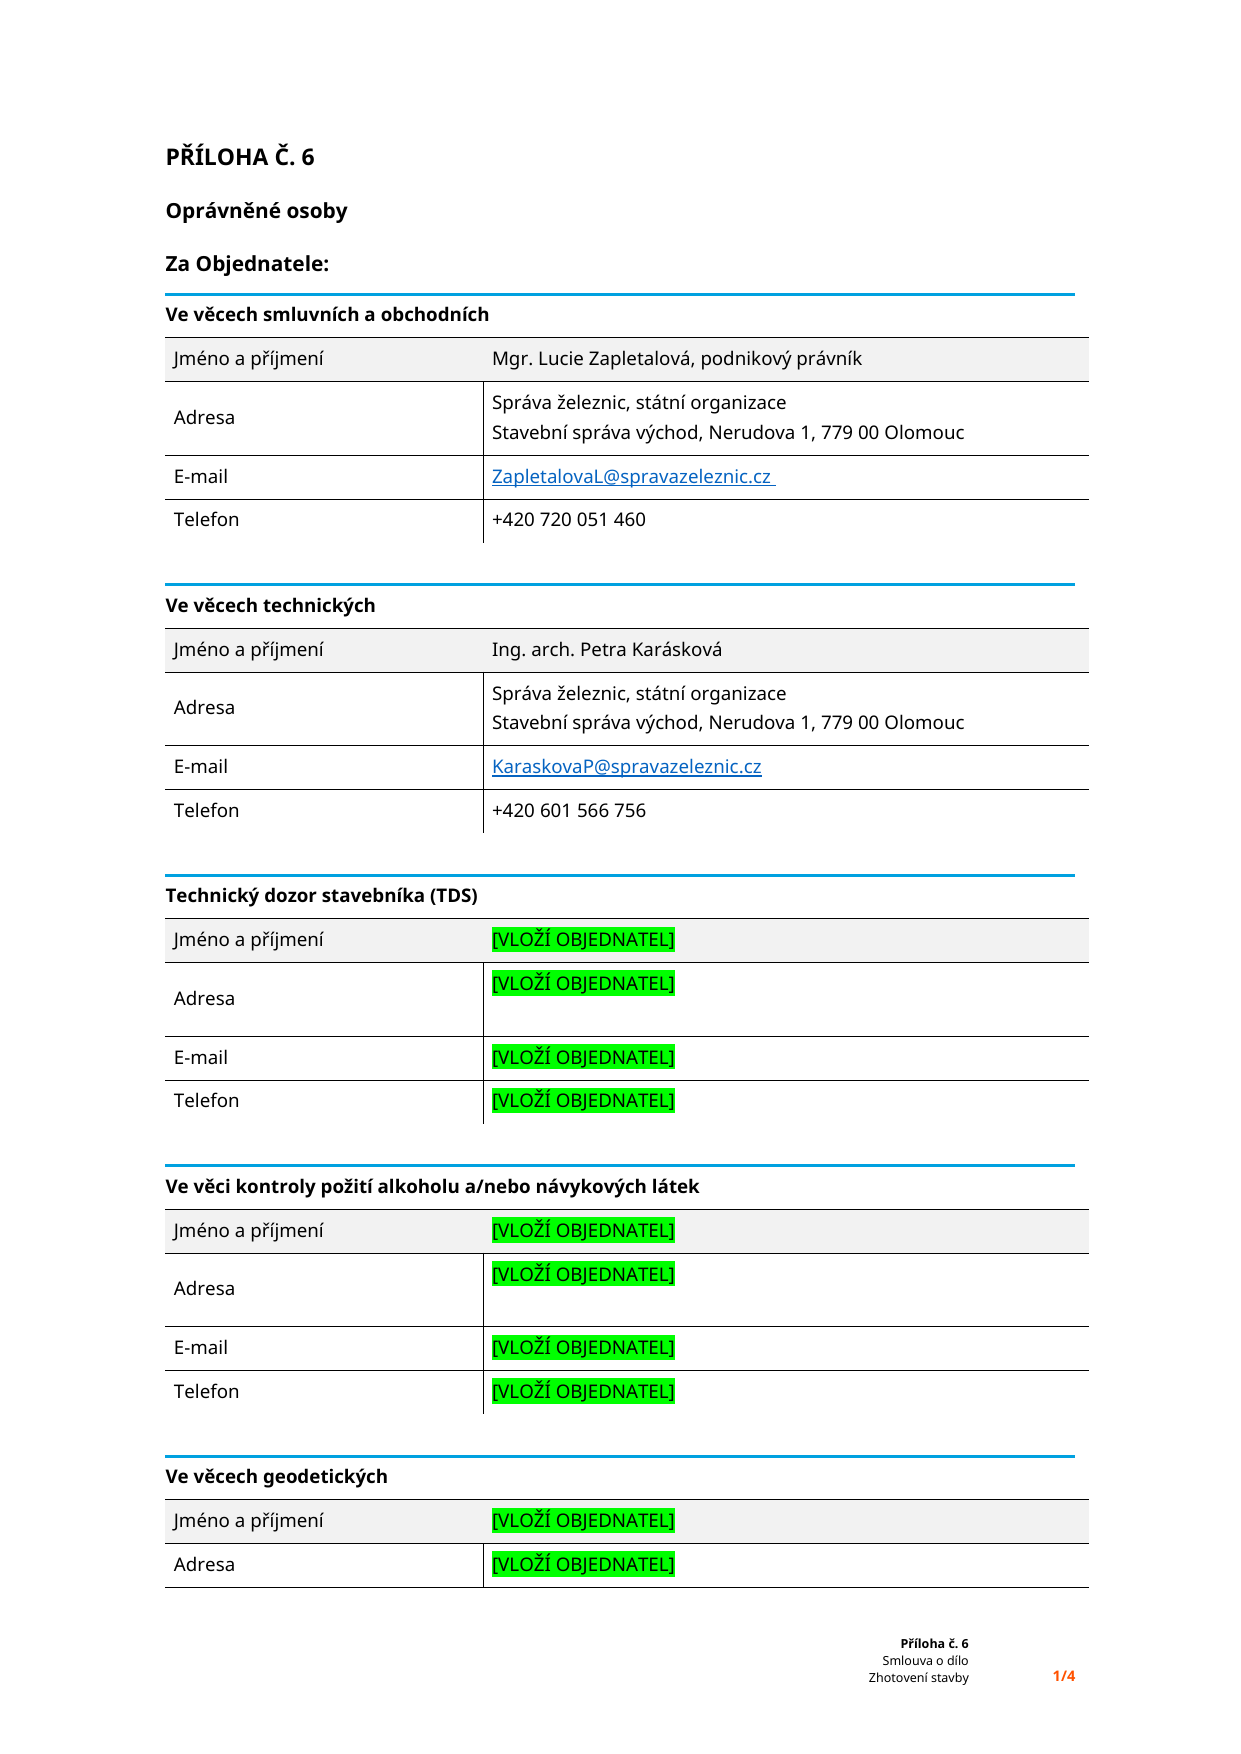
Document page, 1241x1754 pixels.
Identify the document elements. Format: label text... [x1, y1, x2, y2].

text Ve věci kontroly požití alkoholu a/nebo návykových látek [165, 1167, 1075, 1199]
table_cell +420 720 051 460 [484, 500, 1089, 542]
table_cell Adresa [165, 963, 483, 1036]
table_cell Telefon [165, 1081, 483, 1123]
table_cell [VLOŽÍ OBJEDNATEL] [484, 1254, 1089, 1326]
table_header Mgr. Lucie Zapletalová, podnikový právník [484, 338, 1089, 381]
text Za Objednatele: [165, 249, 1075, 277]
table_header Jméno a příjmení [165, 1210, 484, 1253]
table_cell Adresa [165, 382, 483, 455]
text Ve věcech geodetických [165, 1458, 1075, 1489]
table_cell Adresa [165, 1254, 483, 1326]
text Technický dozor stavebníka (TDS) [165, 877, 1075, 908]
table_cell +420 601 566 756 [484, 790, 1089, 833]
table_cell Telefon [165, 790, 483, 833]
table_header Jméno a příjmení [165, 629, 484, 672]
table_header Ing. arch. Petra Karásková [484, 629, 1089, 672]
table_header Jméno a příjmení [165, 919, 484, 962]
table_cell Správa železnic, státní organizace Stavební správa východ, Nerudova 1, 779 00 Olomouc [484, 673, 1089, 745]
table_header [VLOŽÍ OBJEDNATEL] [484, 919, 1089, 962]
table_cell E-mail [165, 746, 483, 789]
table_cell [VLOŽÍ OBJEDNATEL] [484, 963, 1089, 1036]
table_cell Správa železnic, státní organizace Stavební správa východ, Nerudova 1, 779 00 Olomouc [484, 382, 1089, 455]
table_header Jméno a příjmení [165, 1500, 484, 1543]
table_cell [VLOŽÍ OBJEDNATEL] [484, 1327, 1089, 1370]
table_cell [VLOŽÍ OBJEDNATEL] [484, 1371, 1089, 1414]
table_cell ZapletalovaL@spravazeleznic.cz [484, 456, 1089, 498]
text Ve věcech smluvních a obchodních [165, 296, 1075, 327]
table_cell Telefon [165, 1371, 483, 1414]
table_header [VLOŽÍ OBJEDNATEL] [484, 1500, 1089, 1543]
table_cell Adresa [165, 1544, 483, 1587]
table_cell [VLOŽÍ OBJEDNATEL] [484, 1037, 1089, 1079]
table_header Jméno a příjmení [165, 338, 484, 381]
table_cell [VLOŽÍ OBJEDNATEL] [484, 1081, 1089, 1123]
table_cell Telefon [165, 500, 483, 542]
text Ve věcech technických [165, 586, 1075, 618]
table_header [VLOŽÍ OBJEDNATEL] [484, 1210, 1089, 1253]
table_cell [VLOŽÍ OBJEDNATEL] [484, 1544, 1089, 1587]
text Příloha č. 6 [165, 141, 1075, 173]
table_cell E-mail [165, 456, 483, 498]
table_cell Adresa [165, 673, 483, 745]
table_cell KaraskovaP@spravazeleznic.cz [484, 746, 1089, 789]
table_cell E-mail [165, 1327, 483, 1370]
text Oprávněné osoby [165, 197, 1075, 225]
table_cell E-mail [165, 1037, 483, 1079]
